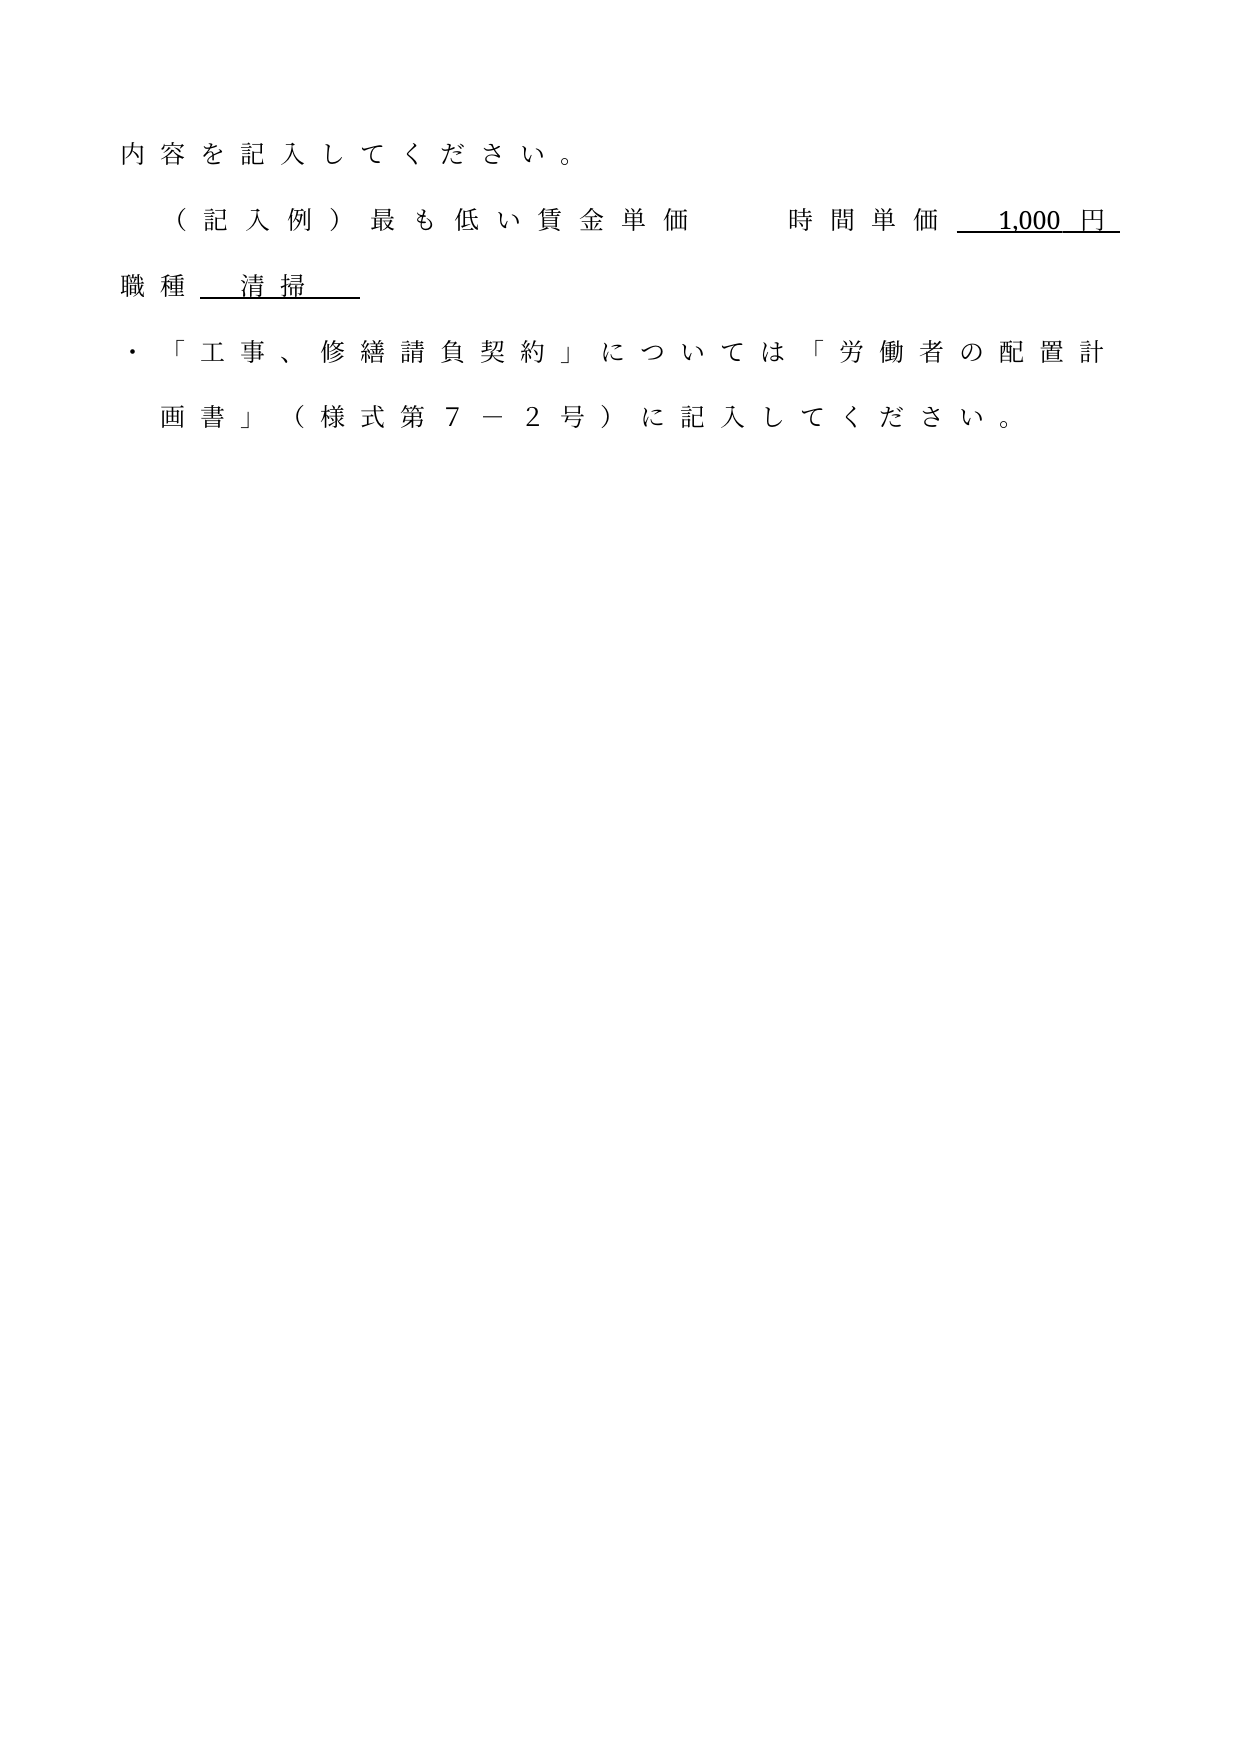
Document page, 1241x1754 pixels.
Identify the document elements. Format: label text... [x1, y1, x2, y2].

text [120, 120, 1120, 186]
text （記入例）最も低い賃金単価 時間単価 1,000円 職種 清掃 [120, 186, 1120, 317]
text ・「工事、修繕請負契約」については「労働者の配置計画書」（様式第７－２号）に記入してください。 [120, 317, 1120, 449]
